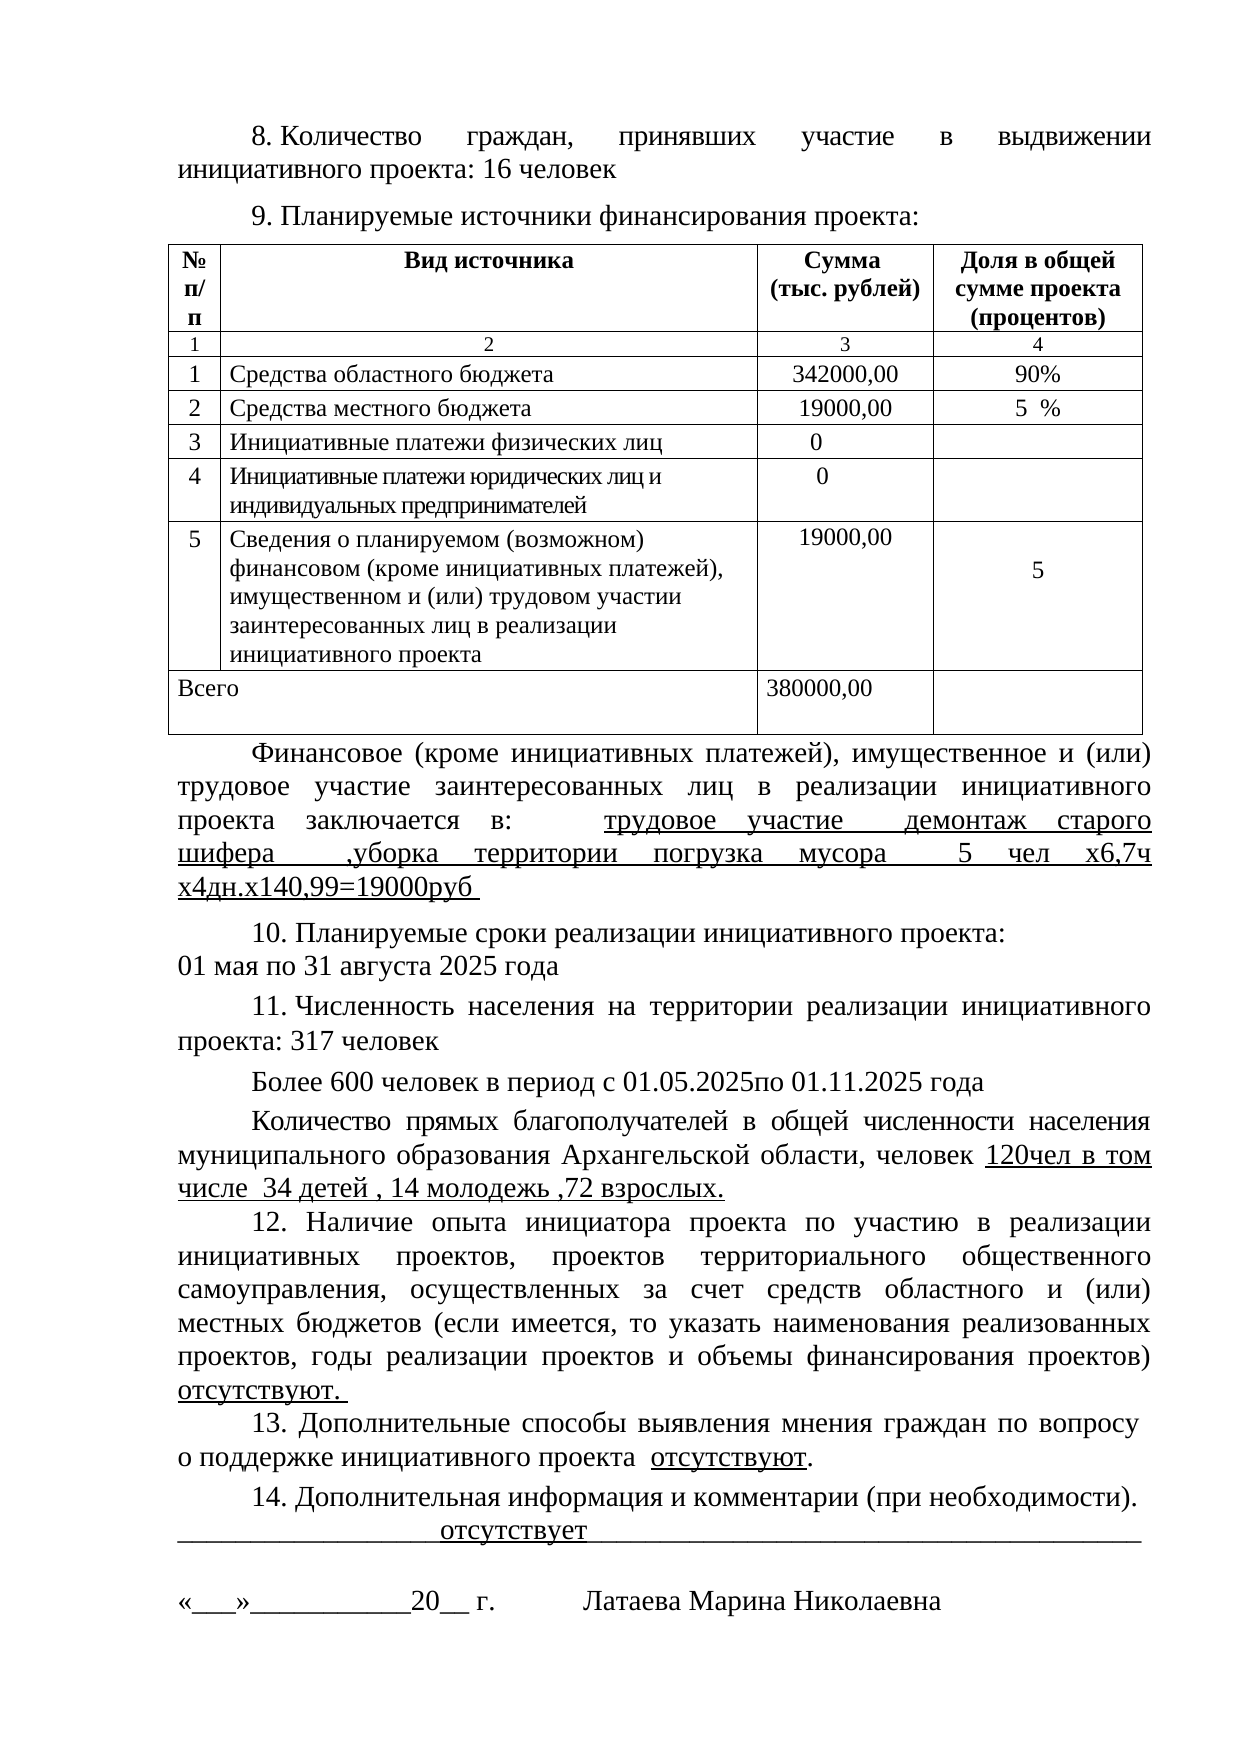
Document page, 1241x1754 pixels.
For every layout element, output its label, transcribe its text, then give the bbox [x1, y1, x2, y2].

table_header № п/п [169, 245, 220, 331]
text 11. Численность населения на территории реализации инициативного проекта: 317 человек [177, 988, 1152, 1057]
table_cell Средства областного бюджета [221, 357, 757, 390]
text Финансовое (кроме инициативных платежей), имущественное и (или) трудовое участие заинтересованных лиц в реализации инициативного проекта заключается в: трудовое участие демонтаж старого шифера ,уборка территории погрузка мусора 5 чел х6,7ч х4дн.х140,99=19000руб [177, 735, 1152, 864]
table_cell 0 [758, 459, 933, 521]
table_cell 1 [169, 357, 220, 390]
text 14. Дополнительная информация и комментарии (при необходимости). [177, 1479, 1152, 1512]
table_cell Инициативные платежи физических лиц [221, 425, 757, 458]
table_cell 4 [169, 459, 220, 521]
table_cell Средства местного бюджета [221, 391, 757, 424]
text __________________отсутствует______________________________________ [177, 1512, 1152, 1546]
table_cell Сведения о планируемом (возможном) финансовом (кроме инициативных платежей), имущественном и (или) трудовом участии заинтересованных лиц в реализации инициативного проекта [221, 522, 757, 670]
table_cell 342000,00 [758, 357, 933, 390]
table_cell 2 [221, 332, 757, 356]
text 9. Планируемые источники финансирования проекта: [177, 198, 1152, 231]
text 10. Планируемые сроки реализации инициативного проекта: [177, 915, 1152, 948]
table_cell [934, 459, 1142, 521]
table_cell 380000,00 [758, 671, 933, 734]
table_cell 19000,00 [758, 391, 933, 424]
table_cell 1 [169, 332, 220, 356]
table_cell 0 [758, 425, 933, 458]
text 13. Дополнительные способы выявления мнения граждан по вопросу о поддержке инициативного проекта отсутствуют. [177, 1405, 1152, 1472]
table_cell 3 [758, 332, 933, 356]
table_header Вид источника [221, 245, 757, 331]
table_cell 5 [934, 522, 1142, 670]
table_cell Инициативные платежи юридических лиц и индивидуальных предпринимателей [221, 459, 757, 521]
table_header Сумма (тыс. рублей) [758, 245, 933, 331]
text 12. Наличие опыта инициатора проекта по участию в реализации инициативных проектов, проектов территориального общественного самоуправления, осуществленных за счет средств областного и (или) местных бюджетов (если имеется, то указать наименования реализованных проектов, годы реализации проектов и объемы финансирования проектов) отсутствуют. [177, 1204, 1152, 1405]
table_cell Всего [169, 671, 757, 734]
table_cell 4 [934, 332, 1142, 356]
text Количество прямых благополучателей в общей численности населения муниципального образования Архангельской области, человек 120чел в том числе 34 детей , 14 молодежь ,72 взрослых. [177, 1103, 1152, 1204]
text 8. Количество граждан, принявших участие в выдвижении инициативного проекта: 16 человек [177, 118, 1152, 185]
text 01 мая по 31 августа 2025 года [177, 948, 1152, 982]
table_cell 5 % [934, 391, 1142, 424]
text «___»___________20__ г. Латаева Марина Николаевна [177, 1583, 1152, 1617]
table_cell 19000,00 [758, 522, 933, 670]
table_cell 2 [169, 391, 220, 424]
text Финансовое (кроме инициативных платежей), имущественное и (или) трудовое участие заинтересованных лиц в реализации инициативного проекта заключается в: трудовое участие демонтаж старого шифера ,уборка территории погрузка мусора 5 чел х6,7ч х4дн.х140,99=19000руб [177, 865, 1152, 902]
table_cell 3 [169, 425, 220, 458]
text Более 600 человек в период с 01.05.2025по 01.11.2025 года [177, 1064, 1152, 1097]
table_cell 5 [169, 522, 220, 670]
table_cell 90% [934, 357, 1142, 390]
table_header Доля в общей сумме проекта (процентов) [934, 245, 1142, 331]
table_cell [934, 425, 1142, 458]
table_cell [934, 671, 1142, 734]
